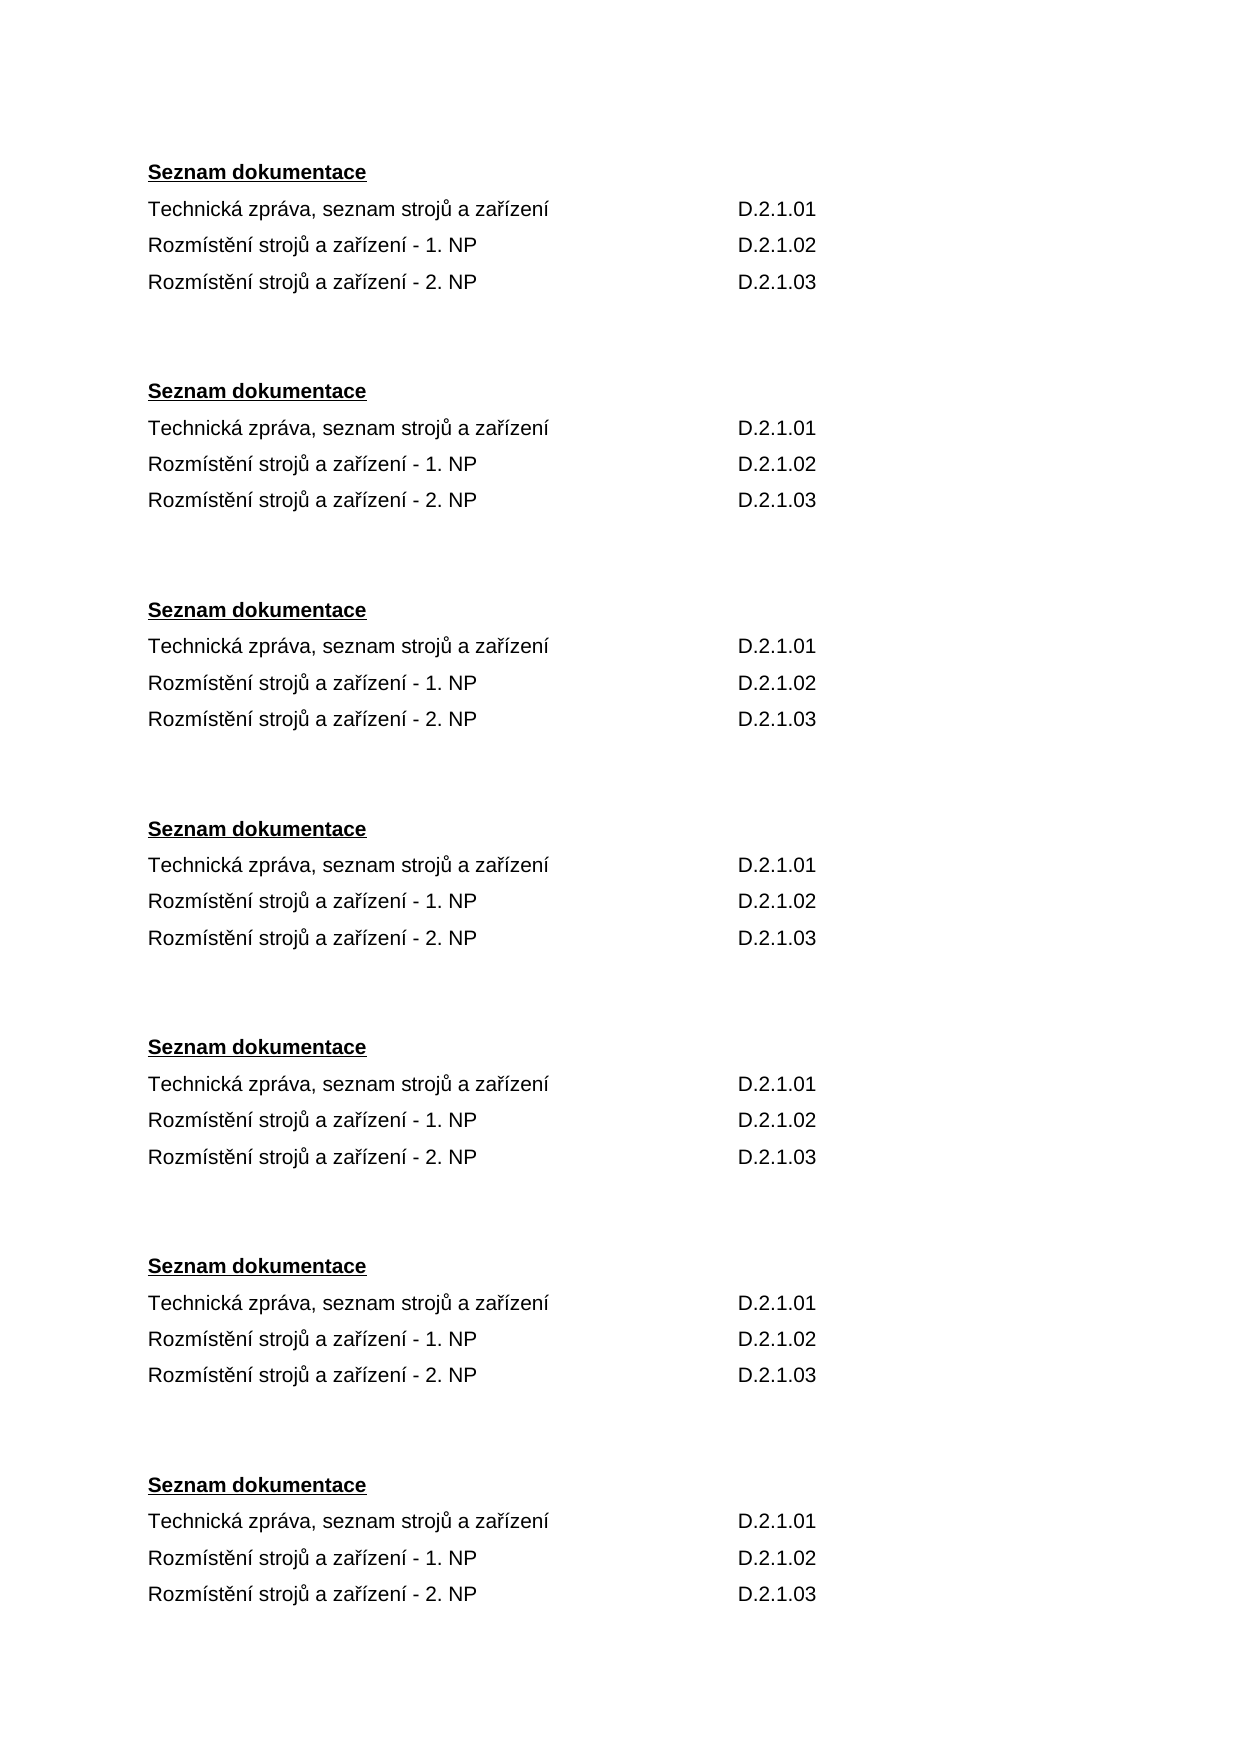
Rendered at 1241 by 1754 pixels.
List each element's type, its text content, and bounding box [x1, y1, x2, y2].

text Rozmístění strojů a zařízení - 2. NP D.2.1.03 [148, 1582, 1093, 1606]
text Technická zpráva, seznam strojů a zařízení D.2.1.01 [148, 634, 1093, 658]
text Technická zpráva, seznam strojů a zařízení D.2.1.01 [148, 197, 1093, 221]
text Seznam dokumentace [148, 1035, 1093, 1059]
text Seznam dokumentace [148, 1473, 1093, 1497]
text Rozmístění strojů a zařízení - 1. NP D.2.1.02 [148, 452, 1093, 476]
text Technická zpráva, seznam strojů a zařízení D.2.1.01 [148, 853, 1093, 877]
text Rozmístění strojů a zařízení - 2. NP D.2.1.03 [148, 1363, 1093, 1387]
text Rozmístění strojů a zařízení - 2. NP D.2.1.03 [148, 926, 1093, 950]
text Seznam dokumentace [148, 160, 1093, 184]
text Rozmístění strojů a zařízení - 1. NP D.2.1.02 [148, 1546, 1093, 1569]
text Rozmístění strojů a zařízení - 2. NP D.2.1.03 [148, 488, 1093, 512]
text Rozmístění strojů a zařízení - 1. NP D.2.1.02 [148, 889, 1093, 913]
text Rozmístění strojů a zařízení - 1. NP D.2.1.02 [148, 1108, 1093, 1132]
text Seznam dokumentace [148, 598, 1093, 622]
text Rozmístění strojů a zařízení - 1. NP D.2.1.02 [148, 671, 1093, 694]
text Technická zpráva, seznam strojů a zařízení D.2.1.01 [148, 1509, 1093, 1533]
text Rozmístění strojů a zařízení - 1. NP D.2.1.02 [148, 1327, 1093, 1351]
text Rozmístění strojů a zařízení - 2. NP D.2.1.03 [148, 269, 1093, 293]
text Technická zpráva, seznam strojů a zařízení D.2.1.01 [148, 1072, 1093, 1096]
text Technická zpráva, seznam strojů a zařízení D.2.1.01 [148, 1290, 1093, 1314]
text Seznam dokumentace [148, 379, 1093, 403]
text Seznam dokumentace [148, 1254, 1093, 1278]
text Rozmístění strojů a zařízení - 1. NP D.2.1.02 [148, 233, 1093, 257]
text Technická zpráva, seznam strojů a zařízení D.2.1.01 [148, 415, 1093, 439]
text Rozmístění strojů a zařízení - 2. NP D.2.1.03 [148, 1144, 1093, 1168]
text Rozmístění strojů a zařízení - 2. NP D.2.1.03 [148, 707, 1093, 731]
text Seznam dokumentace [148, 816, 1093, 840]
